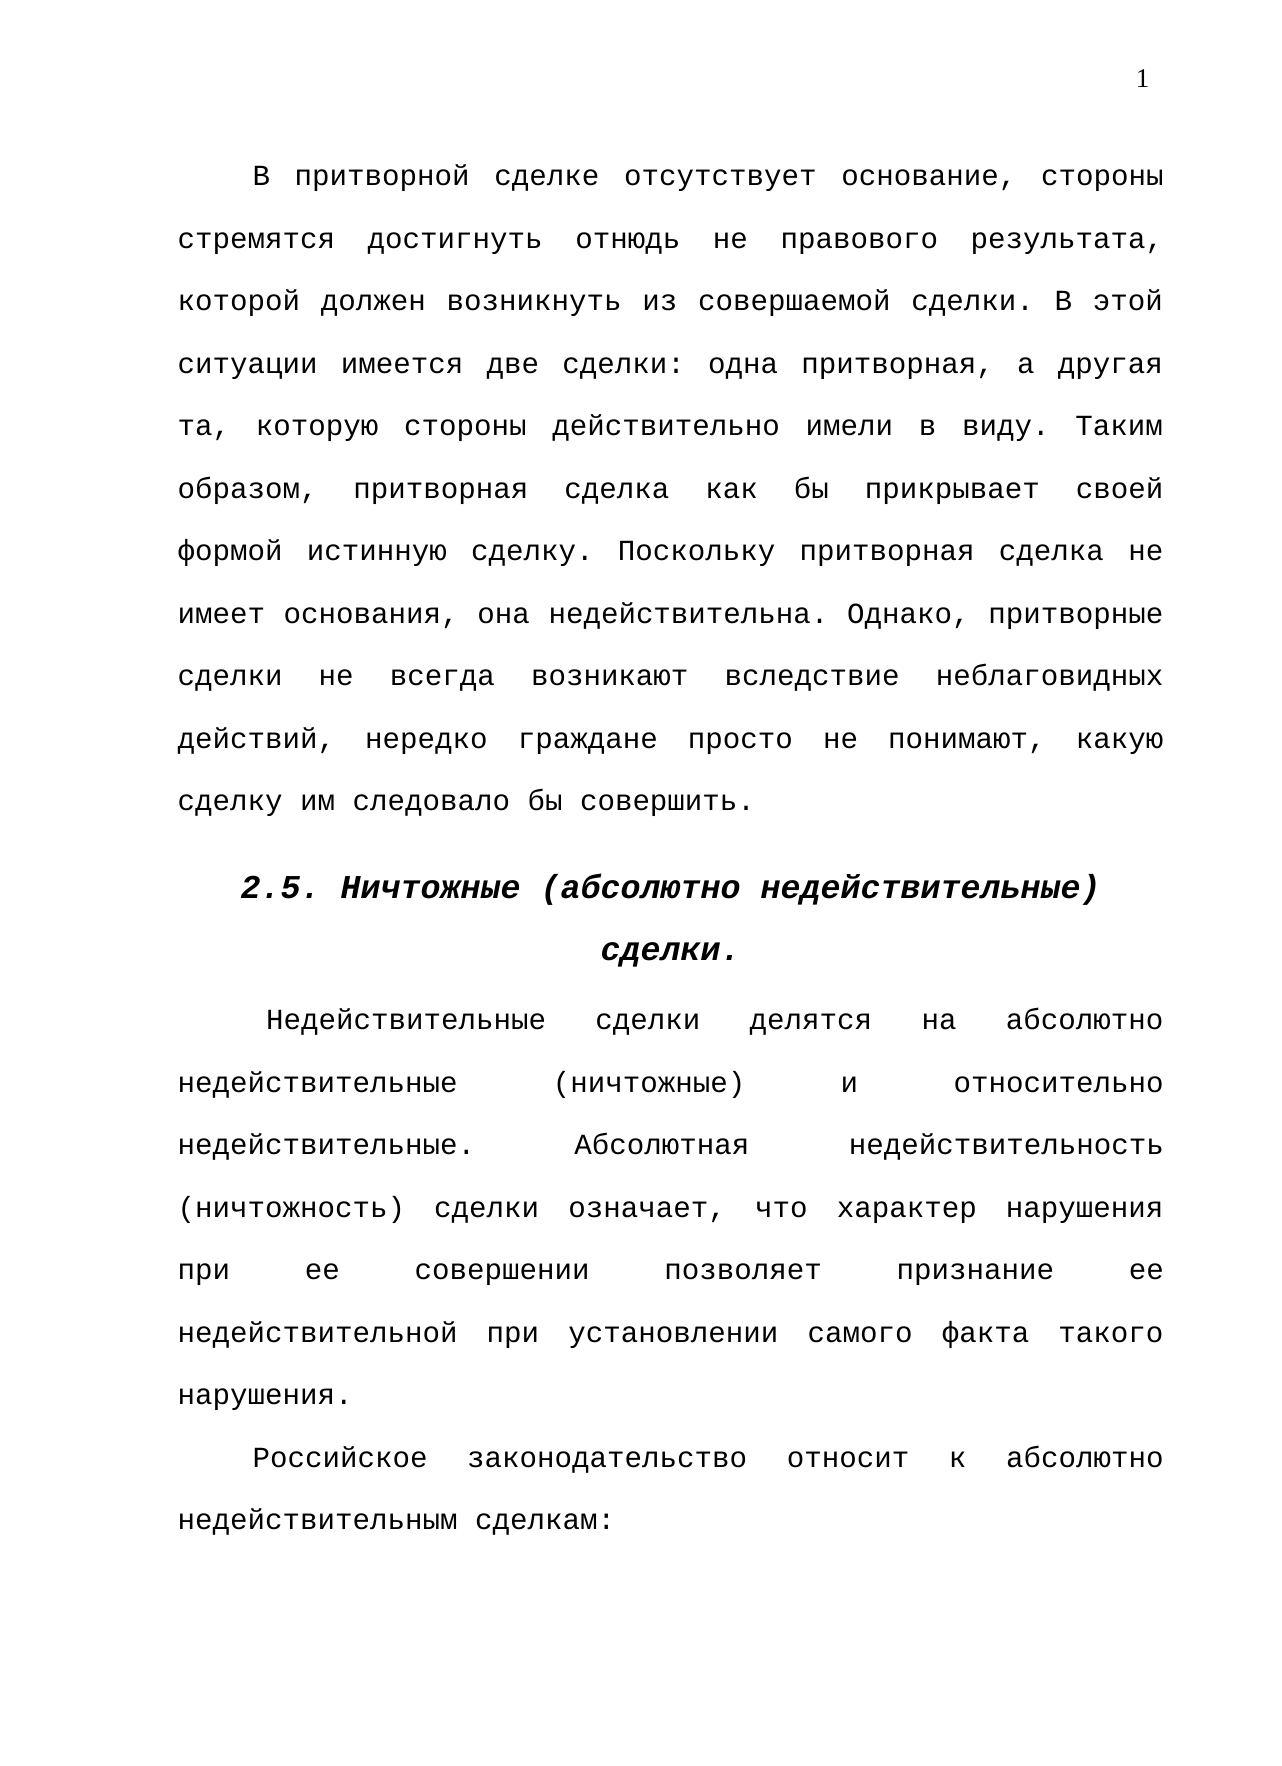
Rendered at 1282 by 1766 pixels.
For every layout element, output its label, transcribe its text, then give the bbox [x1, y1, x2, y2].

text Российское законодательство относит к абсолютно недействительным сделкам: [177, 1417, 1163, 1542]
subtitle 2.5. Ничтожные (абсолютно недействительные) сделки. [177, 848, 1163, 973]
text В притворной сделке отсутствует основание, стороны стремятся достигнуть отнюдь не правового результата, которой должен возникнуть из совершаемой сделки. В этой ситуации имеется две сделки: одна притворная, а другая та, которую стороны действительно имели в виду. Таким образом, притворная сделка как бы прикрывает своей формой истинную сделку. Поскольку притворная сделка не имеет основания, она недействительна. Однако, притворные сделки не всегда возникают вследствие неблаговидных действий, нередко граждане просто не понимают, какую сделку им следовало бы совершить. [177, 136, 1163, 823]
text Недействительные сделки делятся на абсолютно недействительные (ничтожные) и относительно недействительные. Абсолютная недействительность (ничтожность) сделки означает, что характер нарушения при ее совершении позволяет признание ее недействительной при установлении самого факта такого нарушения. [177, 979, 1163, 1417]
